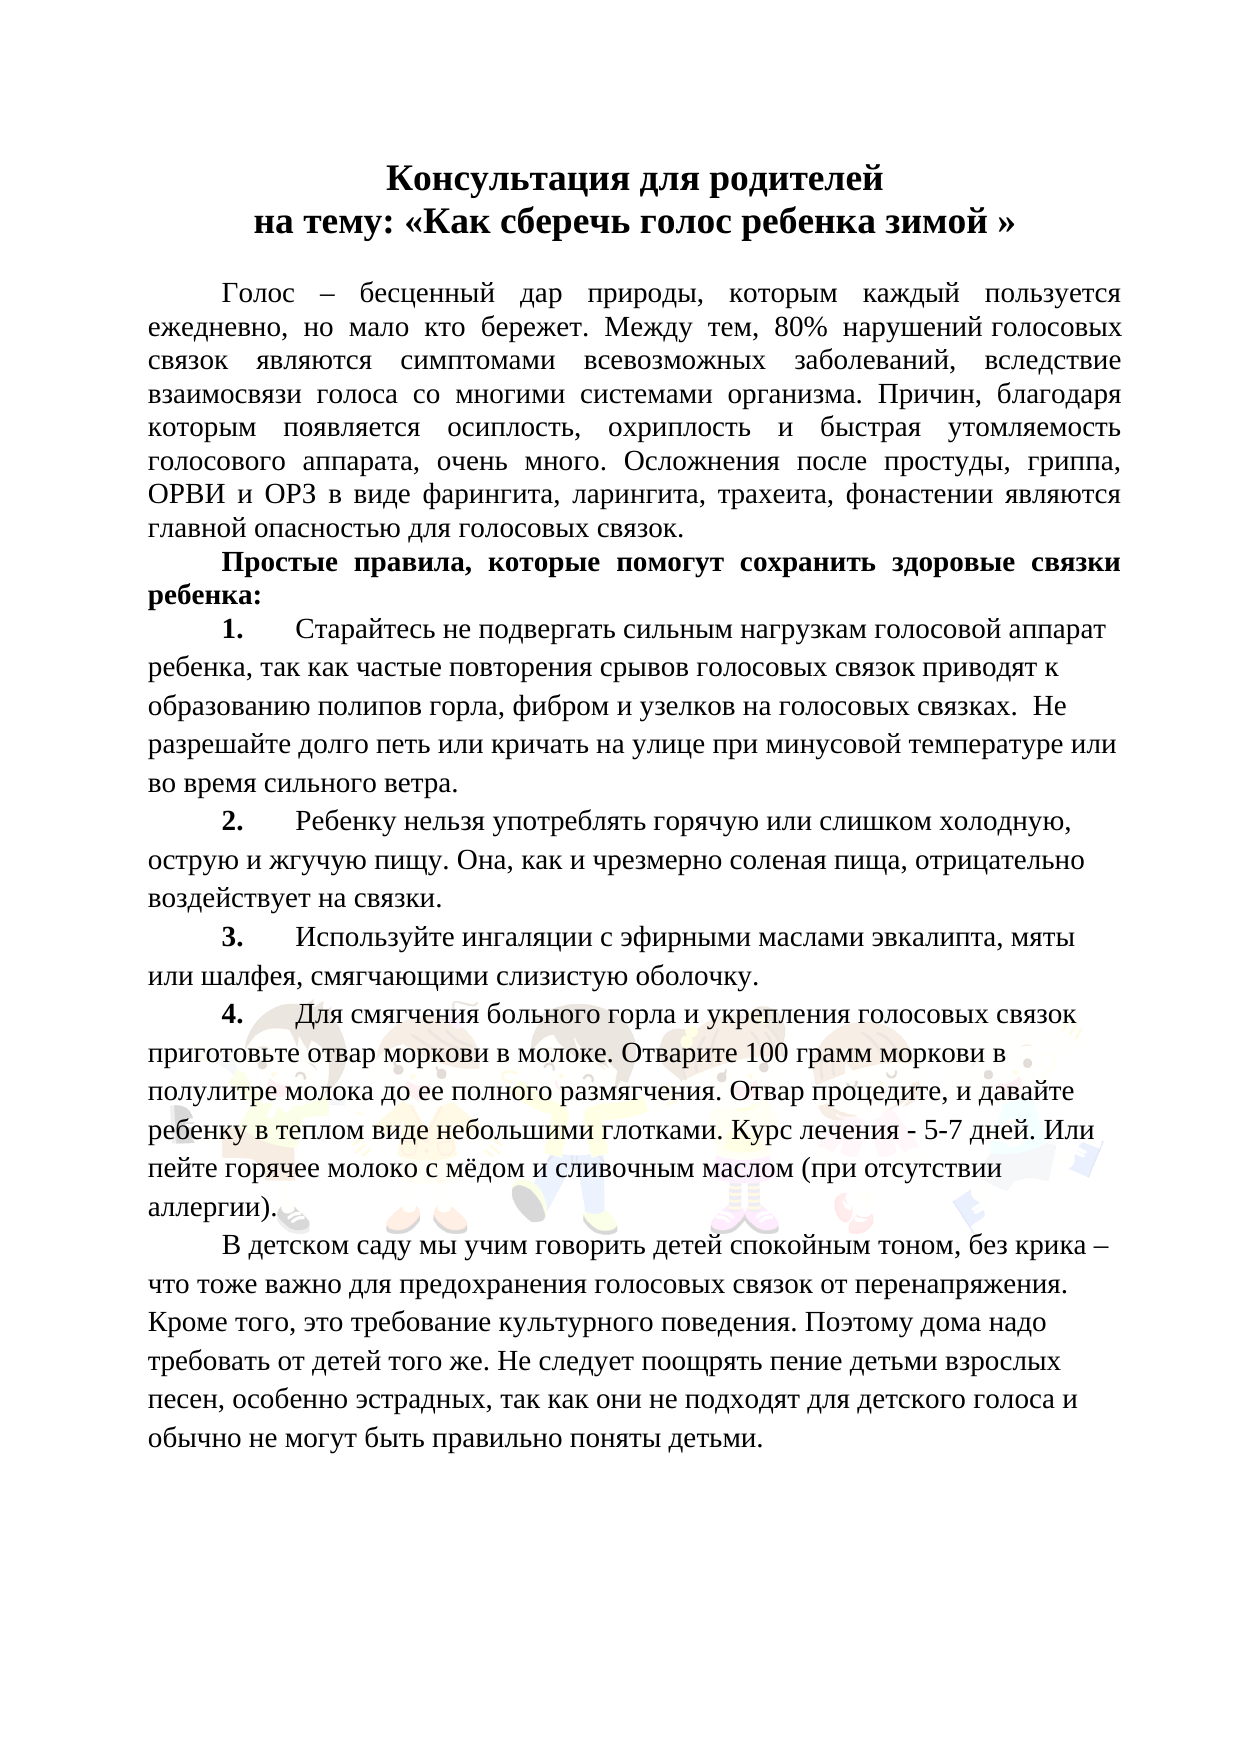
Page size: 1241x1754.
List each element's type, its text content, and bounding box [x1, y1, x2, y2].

text Консультация для родителей [148, 156, 1122, 199]
list Для смягчения больного горла и укрепления голосовых связок приготовьте отвар моркови в молоке. Отварите 100 грамм моркови в полулитре молока до ее полного размягчения. Отвар процедите, и давайте ребенку в теплом виде небольшими глотками. Курс лечения - 5-7 дней. Или пейте горячее молоко с мёдом и сливочным маслом (при отсутствии аллергии). [148, 996, 1122, 1222]
list В детском саду мы учим говорить детей спокойным тоном, без крика – что тоже важно для предохранения голосовых связок от перенапряжения. Кроме того, это требование культурного поведения. Поэтому дома надо требовать от детей того же. Не следует поощрять пение детьми взрослых песен, особенно эстрадных, так как они не подходят для детского голоса и обычно не могут быть правильно поняты детьми. [148, 1227, 1122, 1454]
text Простые правила, которые помогут сохранить здоровые связки ребенка: [148, 544, 1122, 611]
text Голос – бесценный дар природы, которым каждый пользуется ежедневно, но мало кто бережет. Между тем, 80% нарушений голосовых связок являются симптомами всевозможных заболеваний, вследствие взаимосвязи голоса со многими системами организма. Причин, благодаря которым появляется осиплость, охриплость и быстрая утомляемость голосового аппарата, очень много. Осложнения после простуды, гриппа, ОРВИ и ОРЗ в виде фарингита, ларингита, трахеита, фонастении являются главной опасностью для голосовых связок. [148, 275, 1122, 544]
list Ребенку нельзя употреблять горячую или слишком холодную, острую и жгучую пищу. Она, как и чрезмерно соленая пища, отрицательно воздействует на связки. [148, 803, 1122, 914]
list Используйте ингаляции с эфирными маслами эвкалипта, мяты или шалфея, смягчающими слизистую оболочку. [148, 919, 1122, 991]
text на тему: «Как сберечь голос ребенка зимой » [148, 199, 1122, 242]
list Старайтесь не подвергать сильным нагрузкам голосовой аппарат ребенка, так как частые повторения срывов голосовых связок приводят к образованию полипов горла, фибром и узелков на голосовых связках. Не разрешайте долго петь или кричать на улице при минусовой температуре или во время сильного ветра. [148, 611, 1122, 798]
